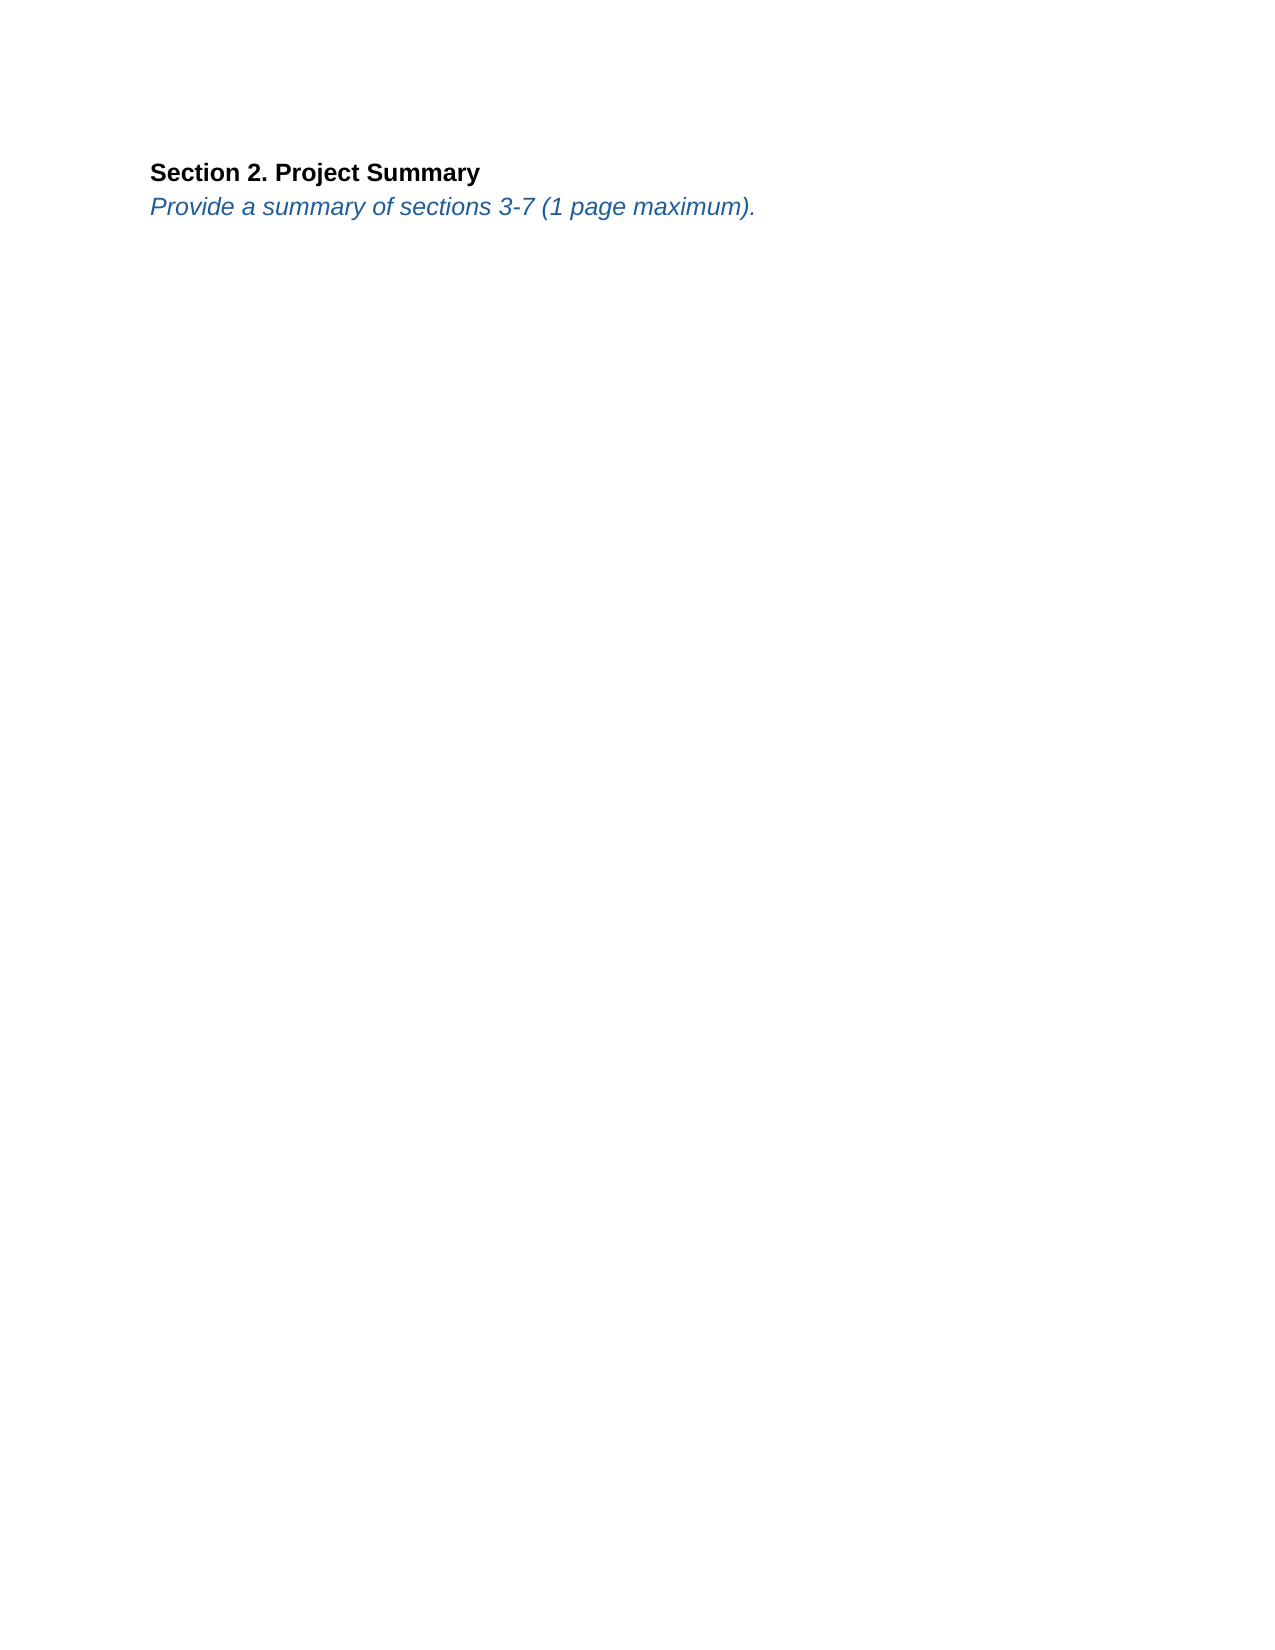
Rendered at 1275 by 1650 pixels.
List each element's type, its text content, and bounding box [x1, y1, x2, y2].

text Section 2. Project Summary [150, 158, 1125, 187]
text Provide a summary of sections 3-7 (1 page maximum). [150, 191, 1125, 220]
